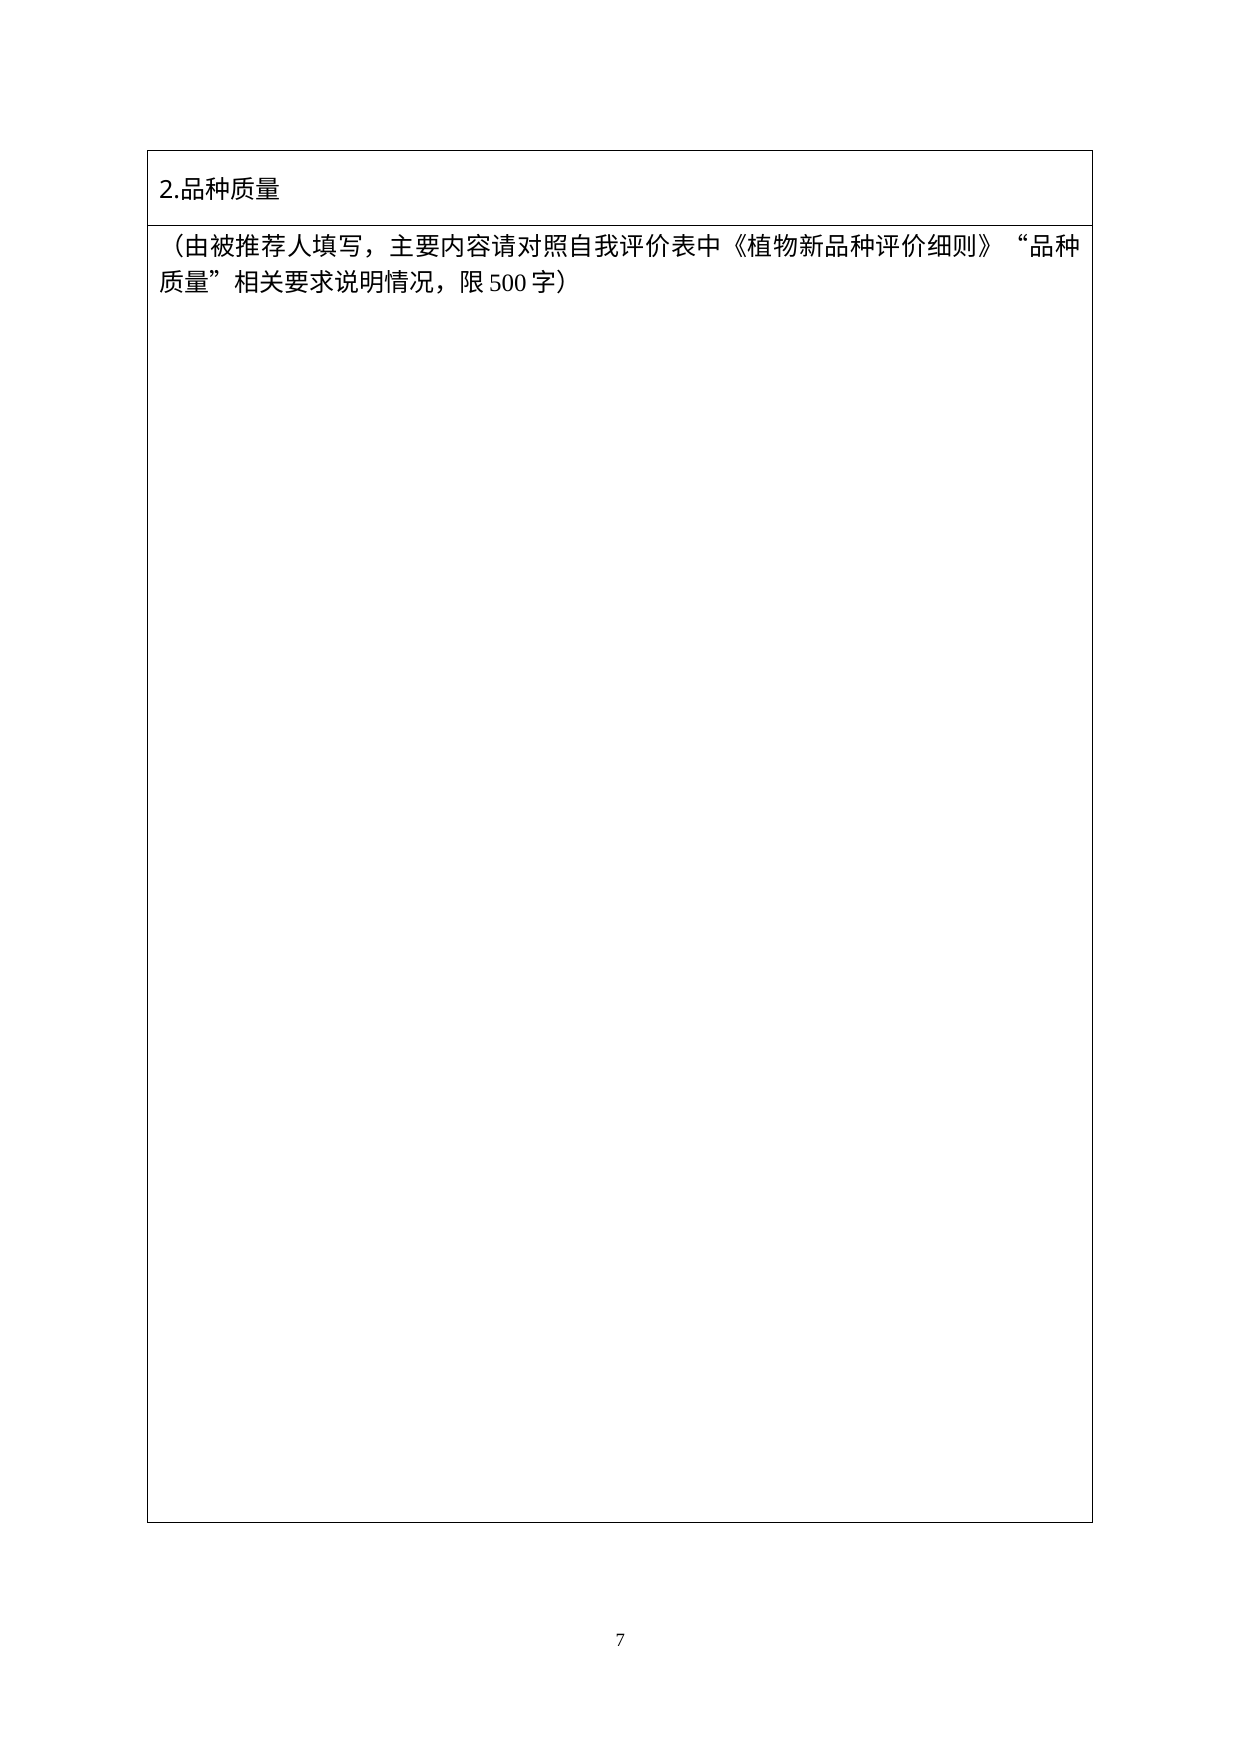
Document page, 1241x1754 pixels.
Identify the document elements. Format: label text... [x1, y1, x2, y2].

table_cell （由被推荐人填写，主要内容请对照自我评价表中《植物新品种评价细则》“品种质量”相关要求说明情况，限500字） [148, 226, 1092, 1522]
table_header 2.品种质量 [148, 151, 1092, 225]
